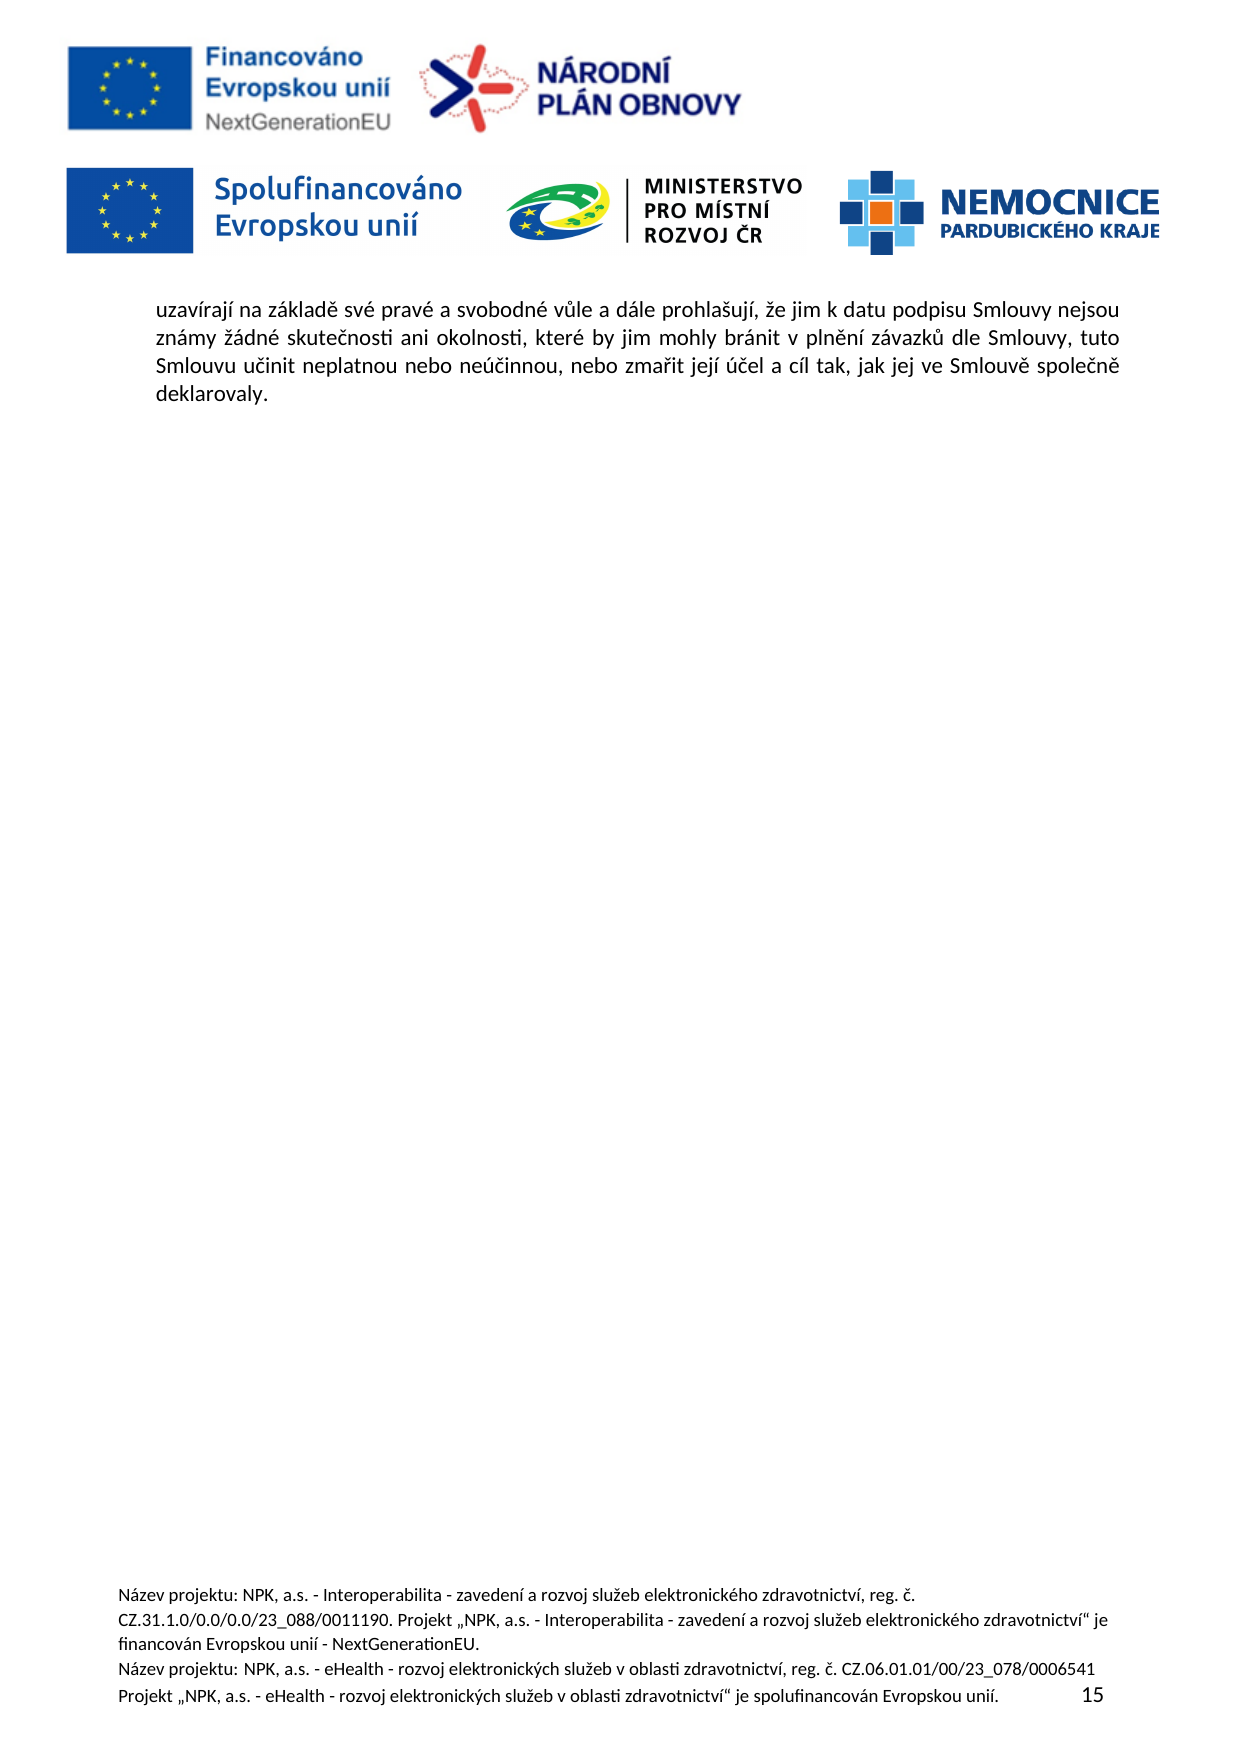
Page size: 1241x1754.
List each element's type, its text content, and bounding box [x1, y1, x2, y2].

picture [838, 169, 1160, 256]
picture [59, 16, 761, 156]
picture [64, 165, 808, 256]
